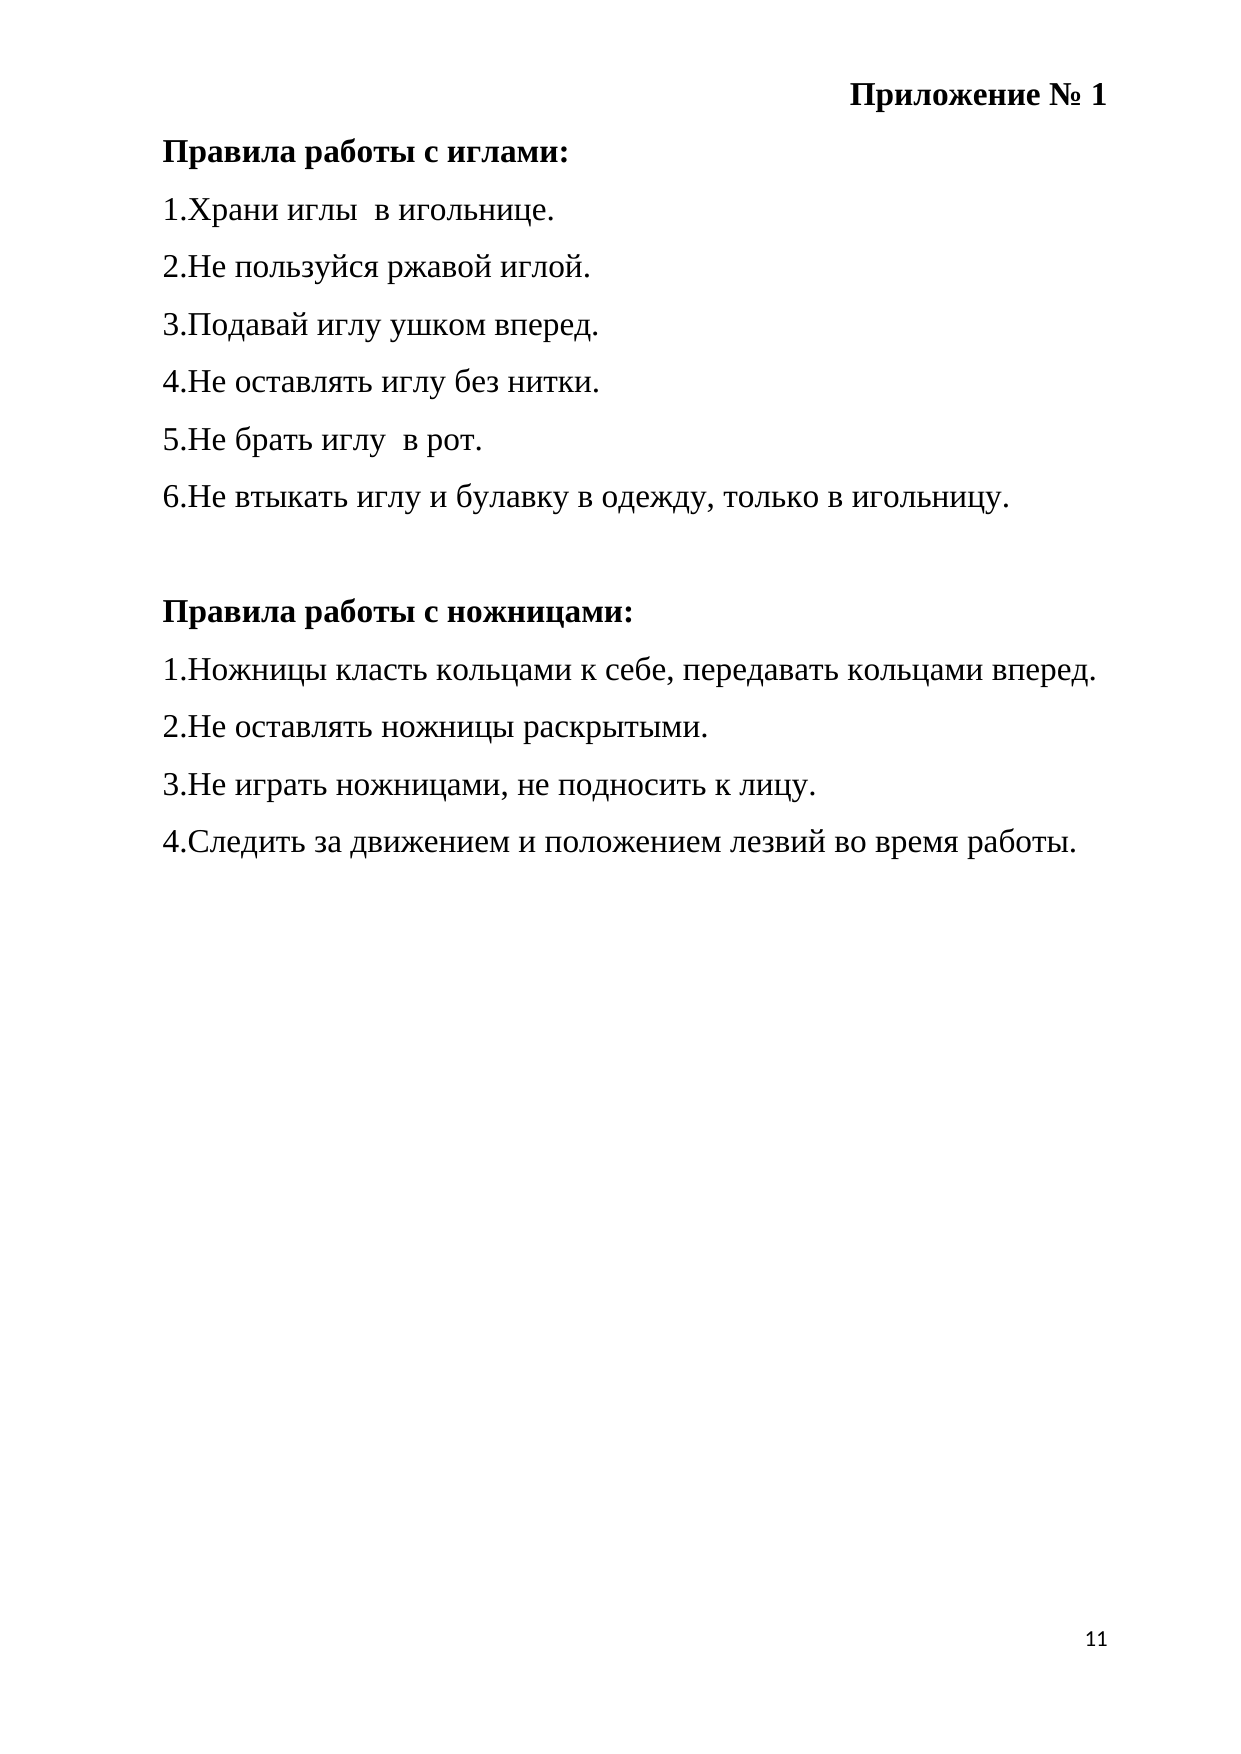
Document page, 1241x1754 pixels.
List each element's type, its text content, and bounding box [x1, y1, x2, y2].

text 3.Подавай иглу ушком вперед. [162, 304, 1107, 342]
text 1.Ножницы класть кольцами к себе, передавать кольцами вперед. [162, 649, 1107, 687]
text 1.Храни иглы в игольнице. [162, 189, 1107, 227]
text 2.Не пользуйся ржавой иглой. [162, 246, 1107, 285]
text 4.Следить за движением и положением лезвий во время работы. [162, 821, 1107, 860]
text Правила работы с иглами: [162, 131, 1107, 170]
text 4.Не оставлять иглу без нитки. [162, 361, 1107, 400]
text 5.Не брать иглу в рот. [162, 419, 1107, 457]
text Приложение № 1 [162, 74, 1107, 112]
text 6.Не втыкать иглу и булавку в одежду, только в игольницу. [162, 476, 1107, 515]
text 2.Не оставлять ножницы раскрытыми. [162, 706, 1107, 745]
text Правила работы с ножницами: [162, 591, 1107, 630]
text 3.Не играть ножницами, не подносить к лицу. [162, 764, 1107, 802]
